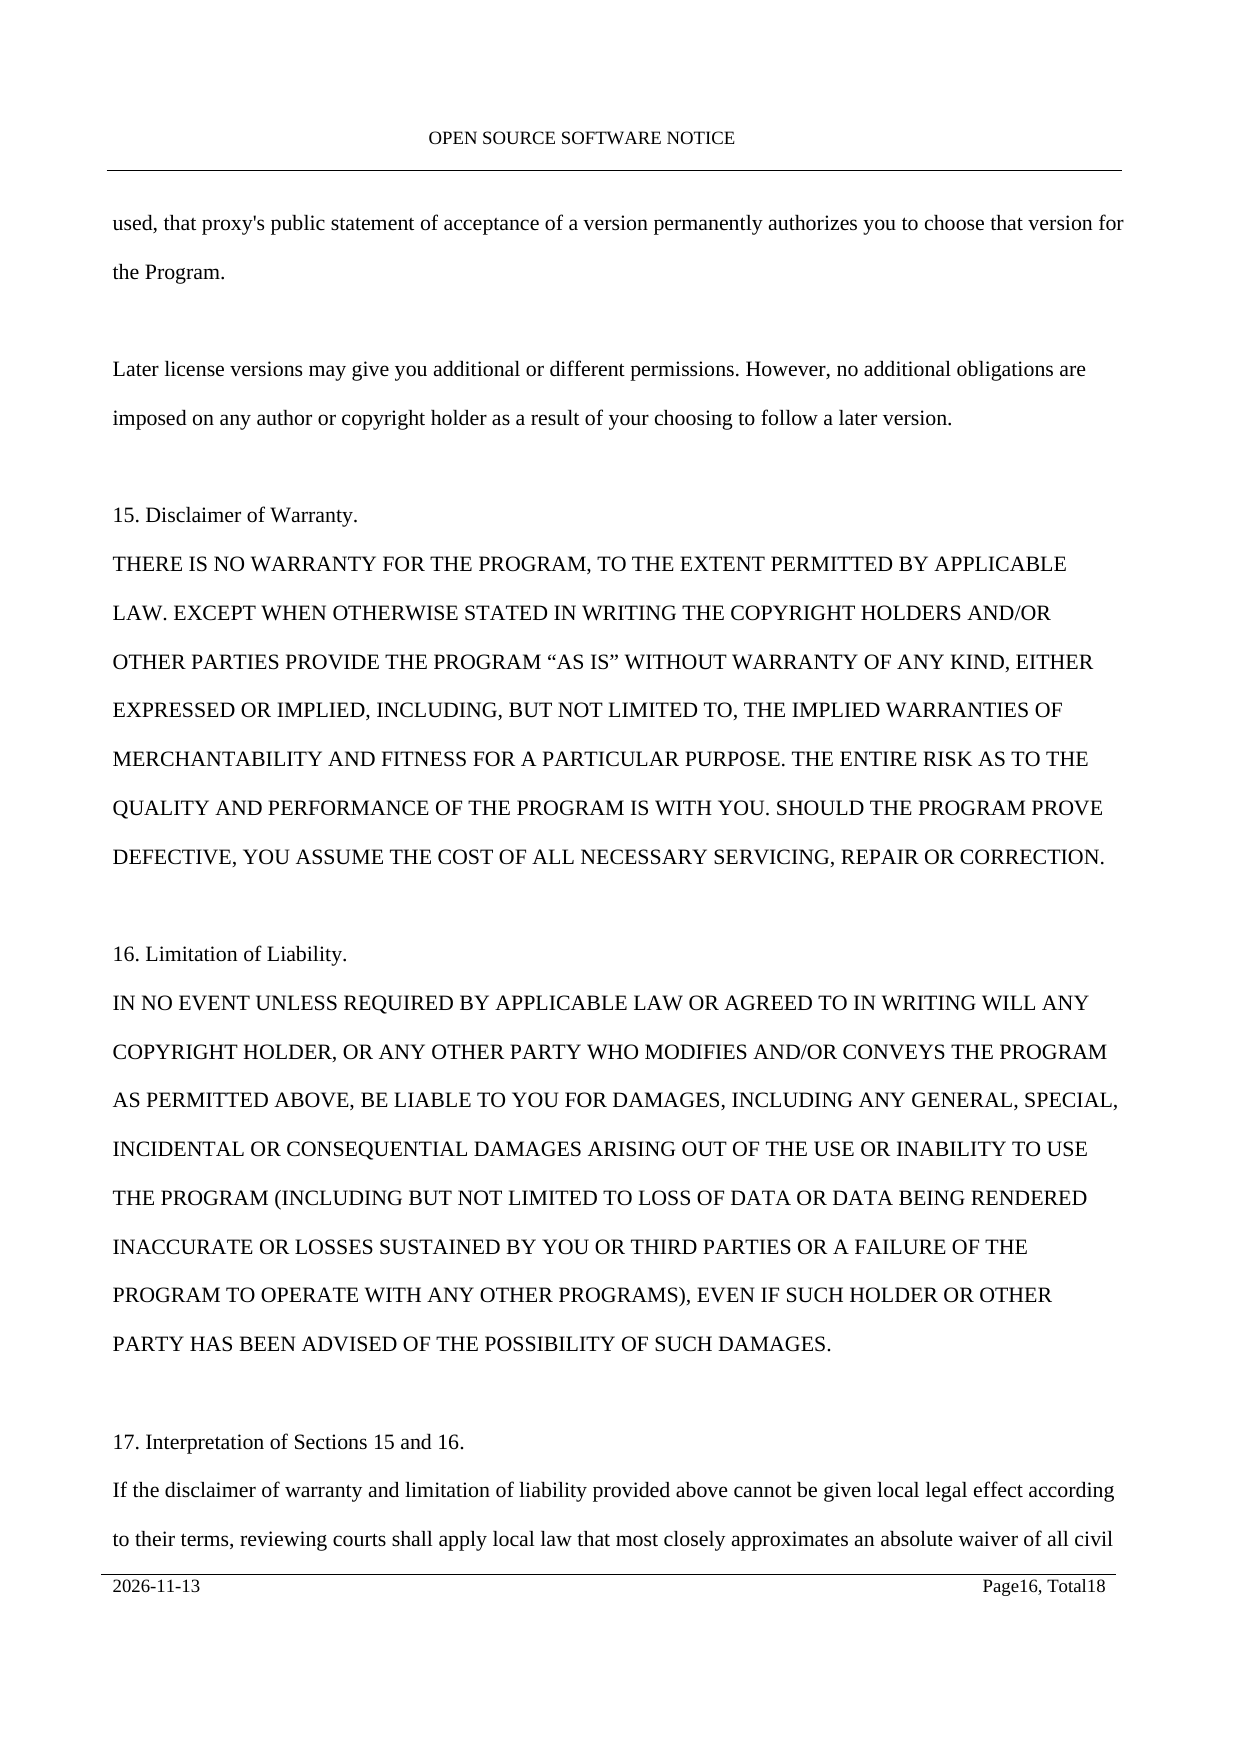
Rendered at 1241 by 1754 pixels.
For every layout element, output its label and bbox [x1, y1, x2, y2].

text [112, 206, 1128, 1555]
